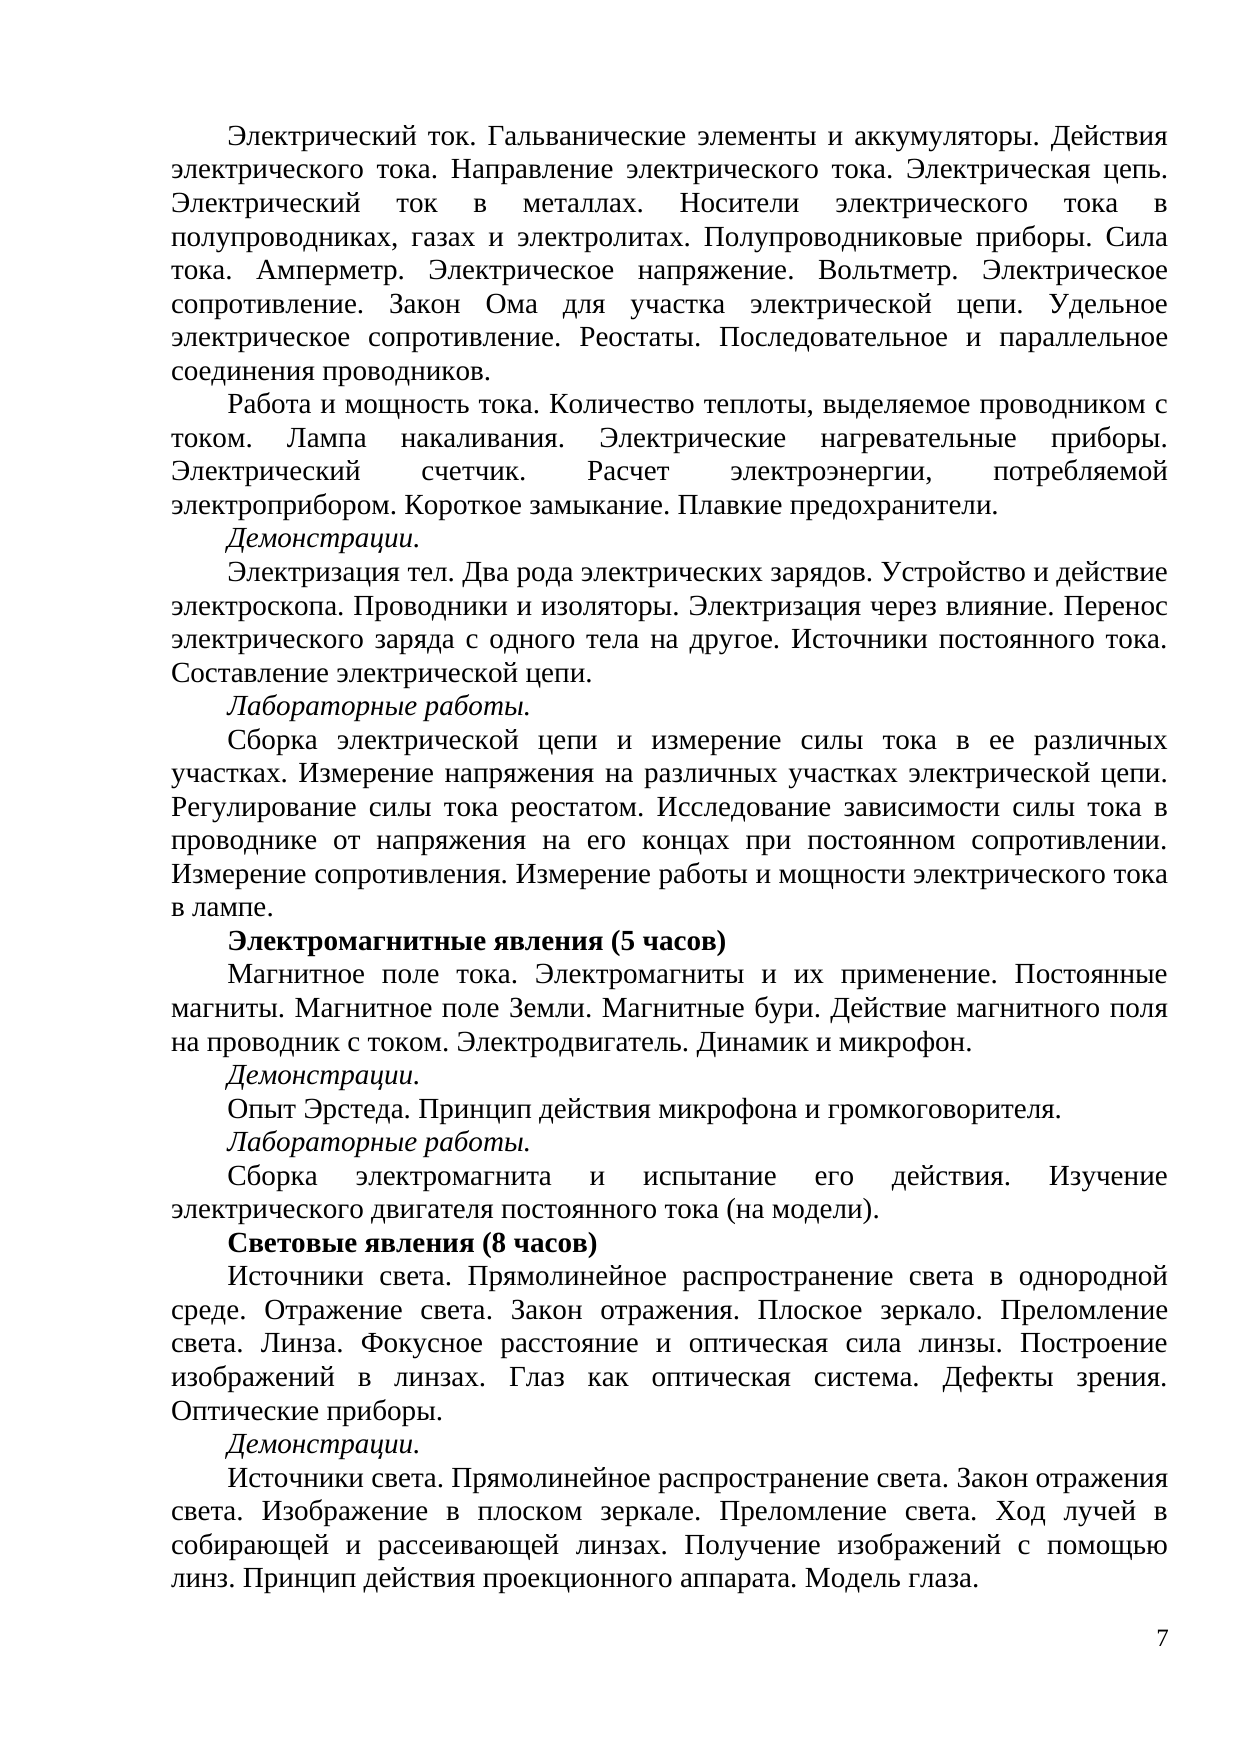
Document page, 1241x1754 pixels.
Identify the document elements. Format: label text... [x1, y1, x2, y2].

text Электризация тел. Два рода электрических зарядов. Устройство и действие электроскопа. Проводники и изоляторы. Электризация через влияние. Перенос электрического заряда с одного тела на другое. Источники постоянного тока. Составление электрической цепи. [171, 554, 1169, 688]
text Световые явления (8 часов) [171, 1225, 1169, 1258]
text Сборка электрической цепи и измерение силы тока в ее различных участках. Измерение напряжения на различных участках электрической цепи. Регулирование силы тока реостатом. Исследование зависимости силы тока в проводнике от напряжения на его концах при постоянном сопротивлении. Измерение сопротивления. Измерение работы и мощности электрического тока в лампе. [171, 722, 1169, 923]
text Сборка электромагнита и испытание его действия. Изучение электрического двигателя постоянного тока (на модели). [171, 1158, 1169, 1225]
text Лабораторные работы. [171, 1124, 1169, 1158]
text Магнитное поле тока. Электромагниты и их применение. Постоянные магниты. Магнитное поле Земли. Магнитные бури. Действие магнитного поля на проводник с током. Электродвигатель. Динамик и микрофон. [171, 957, 1169, 1057]
text Электромагнитные явления (5 часов) [171, 923, 1169, 957]
text Демонстрации. [171, 1426, 1169, 1460]
text Электрический ток. Гальванические элементы и аккумуляторы. Действия электрического тока. Направление электрического тока. Электрическая цепь. Электрический ток в металлах. Носители электрического тока в полупроводниках, газах и электролитах. Полупроводниковые приборы. Сила тока. Амперметр. Электрическое напряжение. Вольтметр. Электрическое сопротивление. Закон Ома для участка электрической цепи. Удельное электрическое сопротивление. Реостаты. Последовательное и параллельное соединения проводников. [171, 118, 1169, 386]
text Источники света. Прямолинейное распространение света. Закон отражения света. Изображение в плоском зеркале. Преломление света. Ход лучей в собирающей и рассеивающей линзах. Получение изображений с помощью линз. Принцип действия проекционного аппарата. Модель глаза. [171, 1460, 1169, 1594]
text Лабораторные работы. [171, 688, 1169, 722]
text Демонстрации. [171, 521, 1169, 554]
text Работа и мощность тока. Количество теплоты, выделяемое проводником с током. Лампа накаливания. Электрические нагревательные приборы. Электрический счетчик. Расчет электроэнергии, потребляемой электроприбором. Короткое замыкание. Плавкие предохранители. [171, 386, 1169, 521]
text Опыт Эрстеда. Принцип действия микрофона и громкоговорителя. [171, 1091, 1169, 1124]
text Источники света. Прямолинейное распространение света в однородной среде. Отражение света. Закон отражения. Плоское зеркало. Преломление света. Линза. Фокусное расстояние и оптическая сила линзы. Построение изображений в линзах. Глаз как оптическая система. Дефекты зрения. Оптические приборы. [171, 1258, 1169, 1426]
text Демонстрации. [171, 1057, 1169, 1091]
